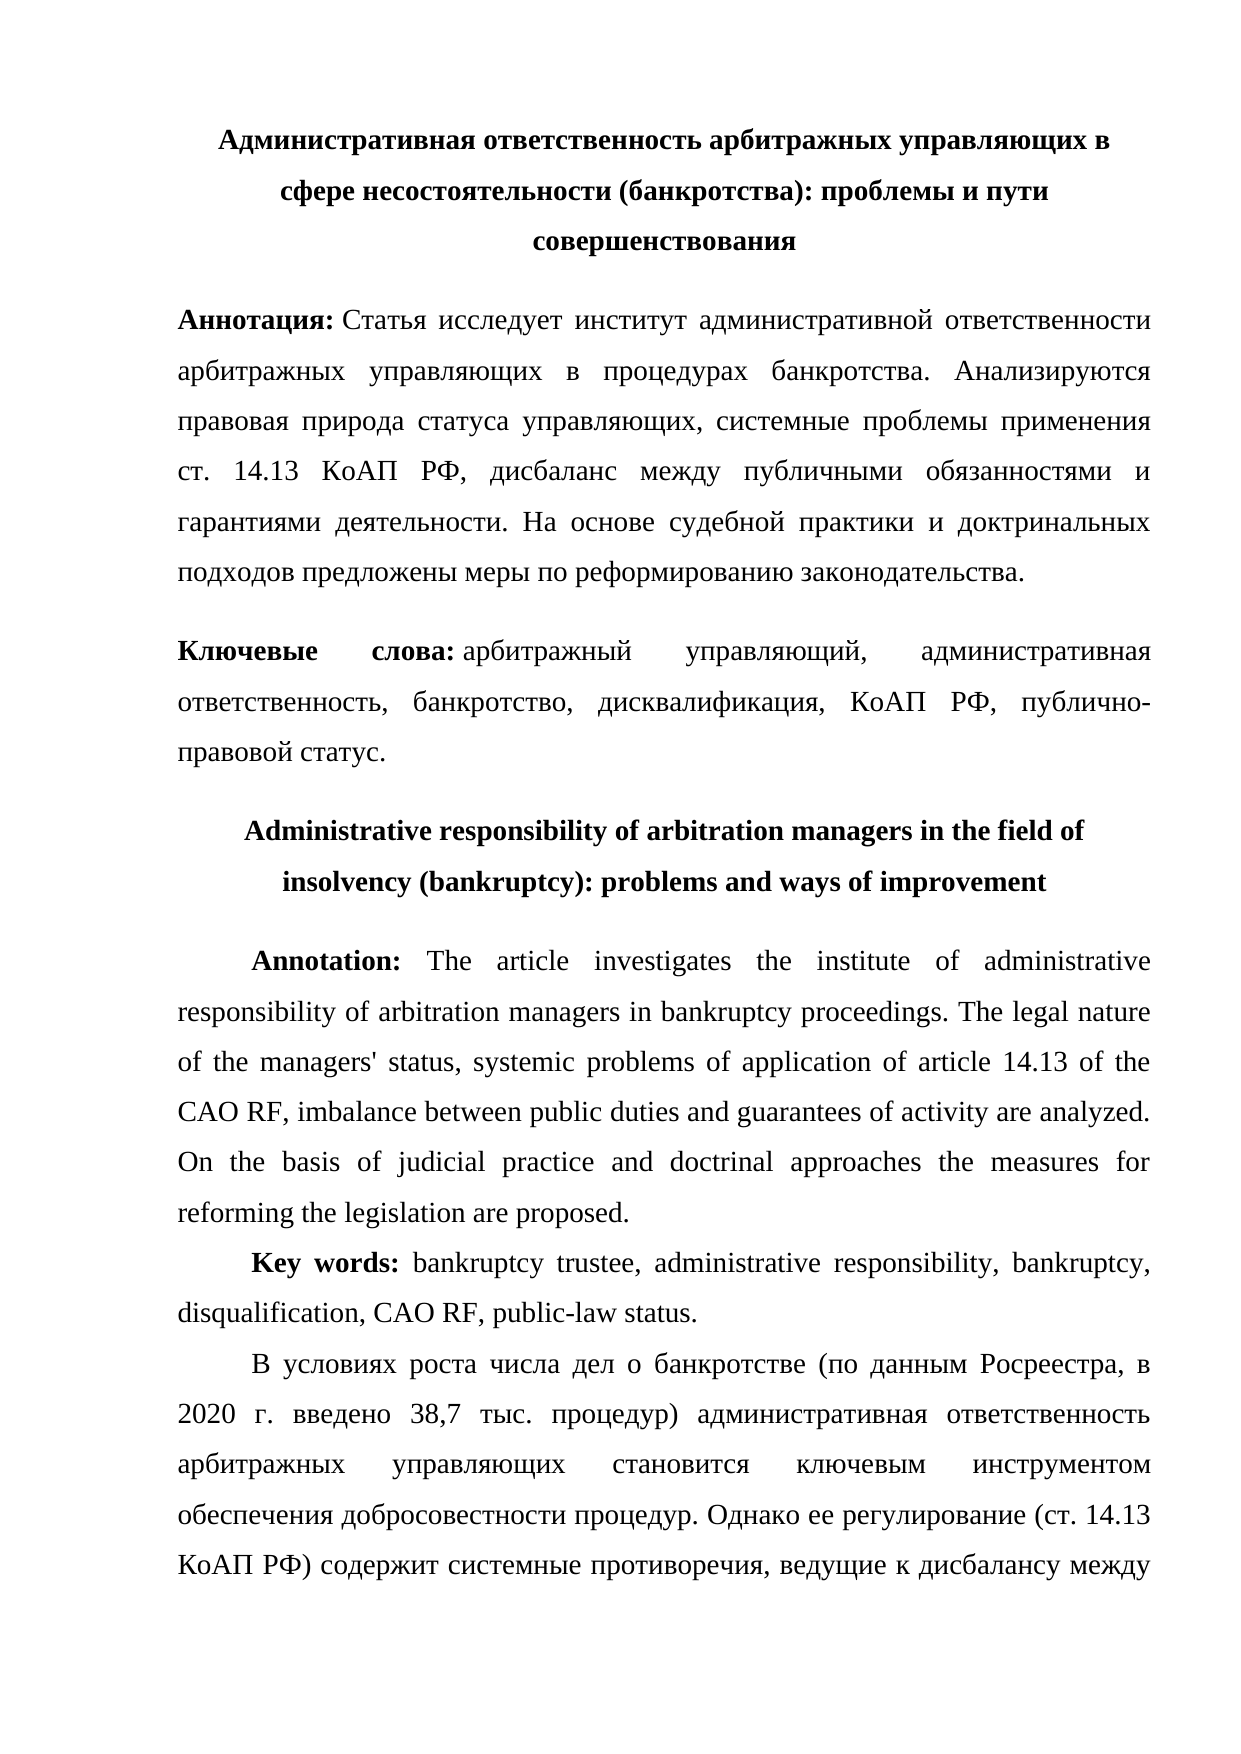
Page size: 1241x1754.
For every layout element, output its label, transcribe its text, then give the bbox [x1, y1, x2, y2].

text Administrative responsibility of arbitration managers in the field of insolvency (bankruptcy): problems and ways of improvement [177, 813, 1152, 897]
text Annotation: The article investigates the institute of administrative responsibility of arbitration managers in bankruptcy proceedings. The legal nature of the managers' status, systemic problems of application of article 14.13 of the CAO RF, imbalance between public duties and guarantees of activity are analyzed. On the basis of judicial practice and doctrinal approaches the measures for reforming the legislation are proposed. [177, 943, 1152, 1228]
text Key words: bankruptcy trustee, administrative responsibility, bankruptcy, disqualification, CAO RF, public-law status. [177, 1245, 1152, 1329]
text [177, 1346, 1152, 1581]
text Ключевые слова: арбитражный управляющий, административная ответственность, банкротство, дисквалификация, КоАП РФ, публично-правовой статус. [177, 633, 1152, 768]
subtitle Административная ответственность арбитражных управляющих в сфере несостоятельности (банкротства): проблемы и пути совершенствования [177, 122, 1152, 256]
text Аннотация: Статья исследует институт административной ответственности арбитражных управляющих в процедурах банкротства. Анализируются правовая природа статуса управляющих, системные проблемы применения ст. 14.13 КоАП РФ, дисбаланс между публичными обязанностями и гарантиями деятельности. На основе судебной практики и доктринальных подходов предложены меры по реформированию законодательства. [177, 302, 1152, 587]
